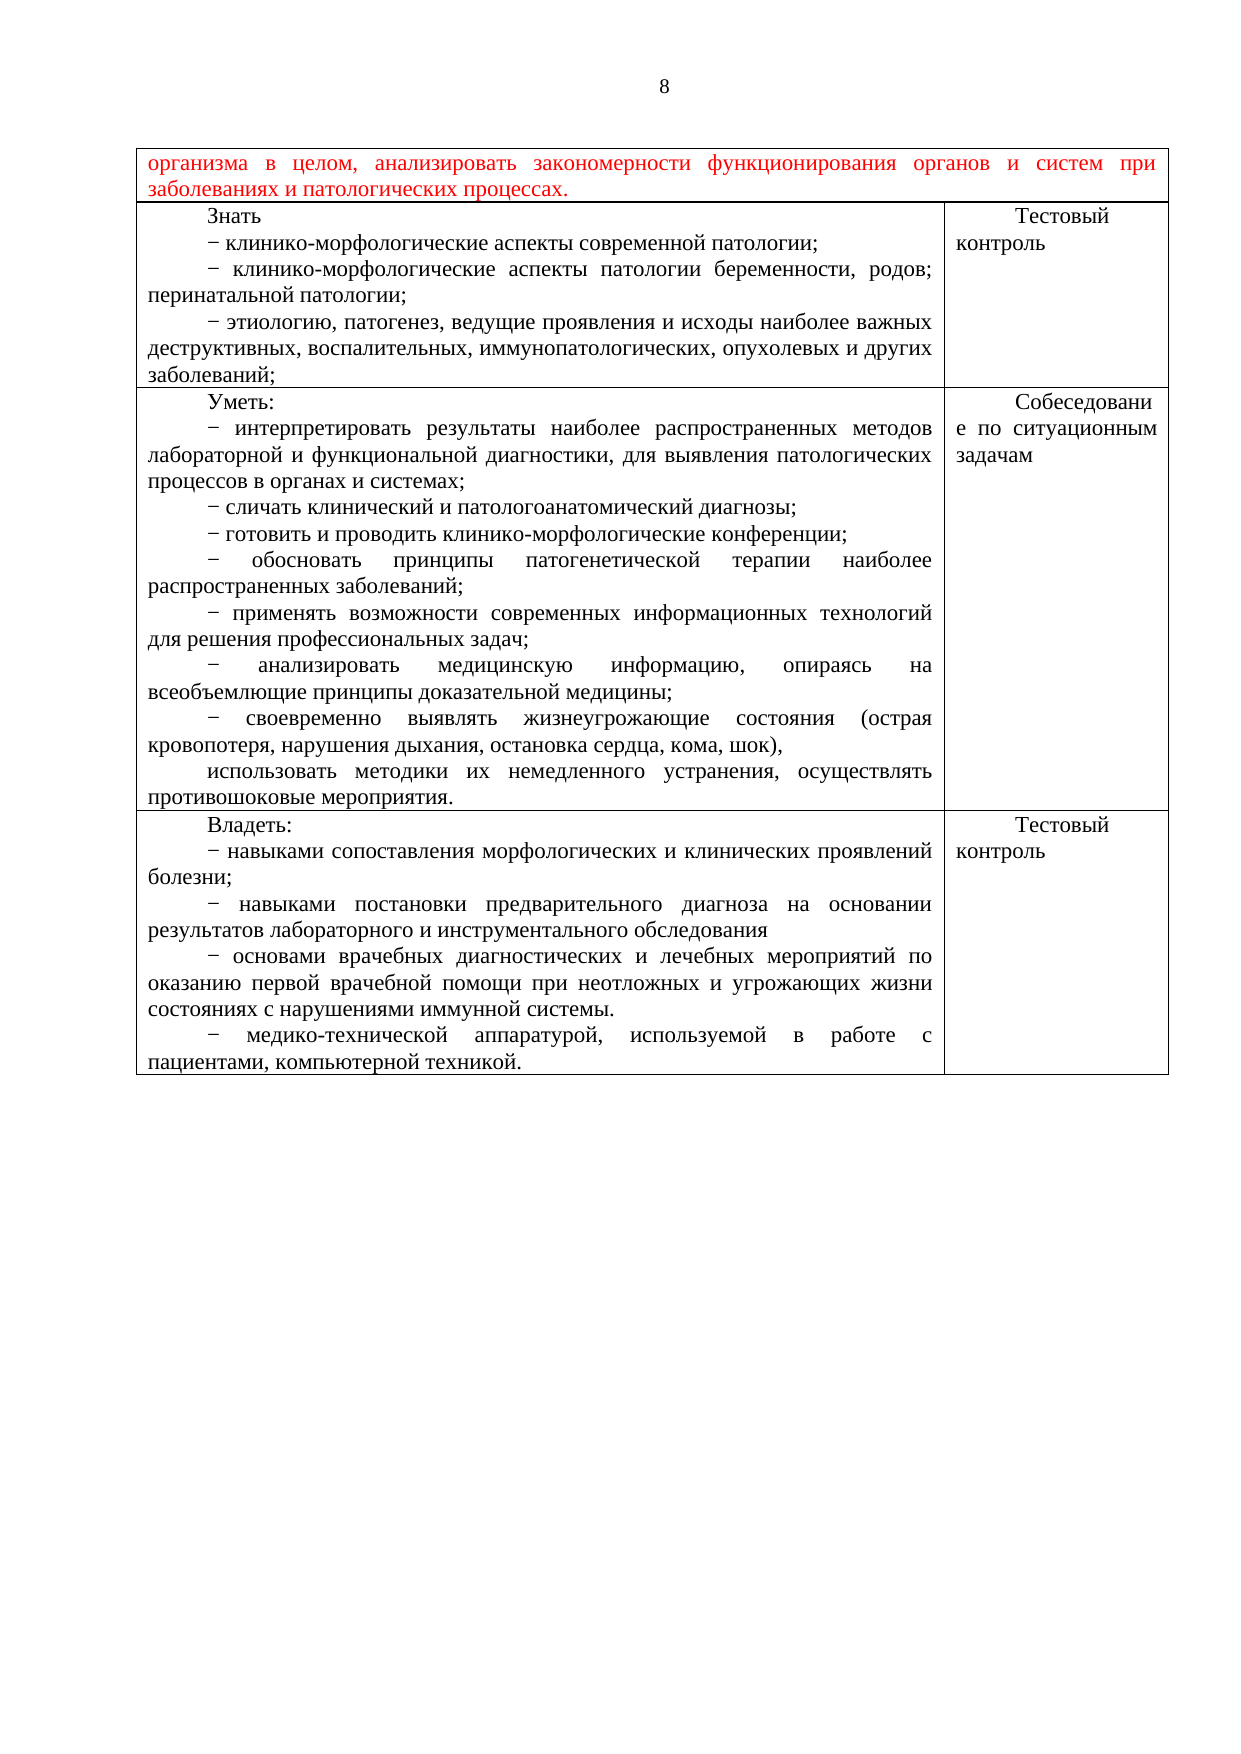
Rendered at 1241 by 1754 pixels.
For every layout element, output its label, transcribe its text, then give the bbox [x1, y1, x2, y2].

table_cell Тестовый контроль [945, 811, 1168, 1074]
table_cell Владеть: − навыками сопоставления морфологических и клинических проявлений болезни; − навыками постановки предварительного диагноза на основании результатов лабораторного и инструментального обследования − основами врачебных диагностических и лечебных мероприятий по оказанию первой врачебной помощи при неотложных и угрожающих жизни состояниях с нарушениями иммунной системы. − медико-технической аппаратурой, используемой в работе с пациентами, компьютерной техникой. [137, 811, 944, 1074]
table_cell Собеседование по ситуационным задачам [945, 388, 1168, 810]
table_cell Тестовый контроль [945, 203, 1168, 387]
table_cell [137, 149, 1168, 201]
table_cell Знать − клинико-морфологические аспекты современной патологии; − клинико-морфологические аспекты патологии беременности, родов; перинатальной патологии; − этиологию, патогенез, ведущие проявления и исходы наиболее важных деструктивных, воспалительных, иммунопатологических, опухолевых и других заболеваний; [137, 203, 944, 387]
table_cell Уметь: − интерпретировать результаты наиболее распространенных методов лабораторной и функциональной диагностики, для выявления патологических процессов в органах и системах; − сличать клинический и патологоанатомический диагнозы; − готовить и проводить клинико-морфологические конференции; − обосновать принципы патогенетической терапии наиболее распространенных заболеваний; − применять возможности современных информационных технологий для решения профессиональных задач; − анализировать медицинскую информацию, опираясь на всеобъемлющие принципы доказательной медицины; − своевременно выявлять жизнеугрожающие состояния (острая кровопотеря, нарушения дыхания, остановка сердца, кома, шок), использовать методики их немедленного устранения, осуществлять противошоковые мероприятия. [137, 388, 944, 810]
